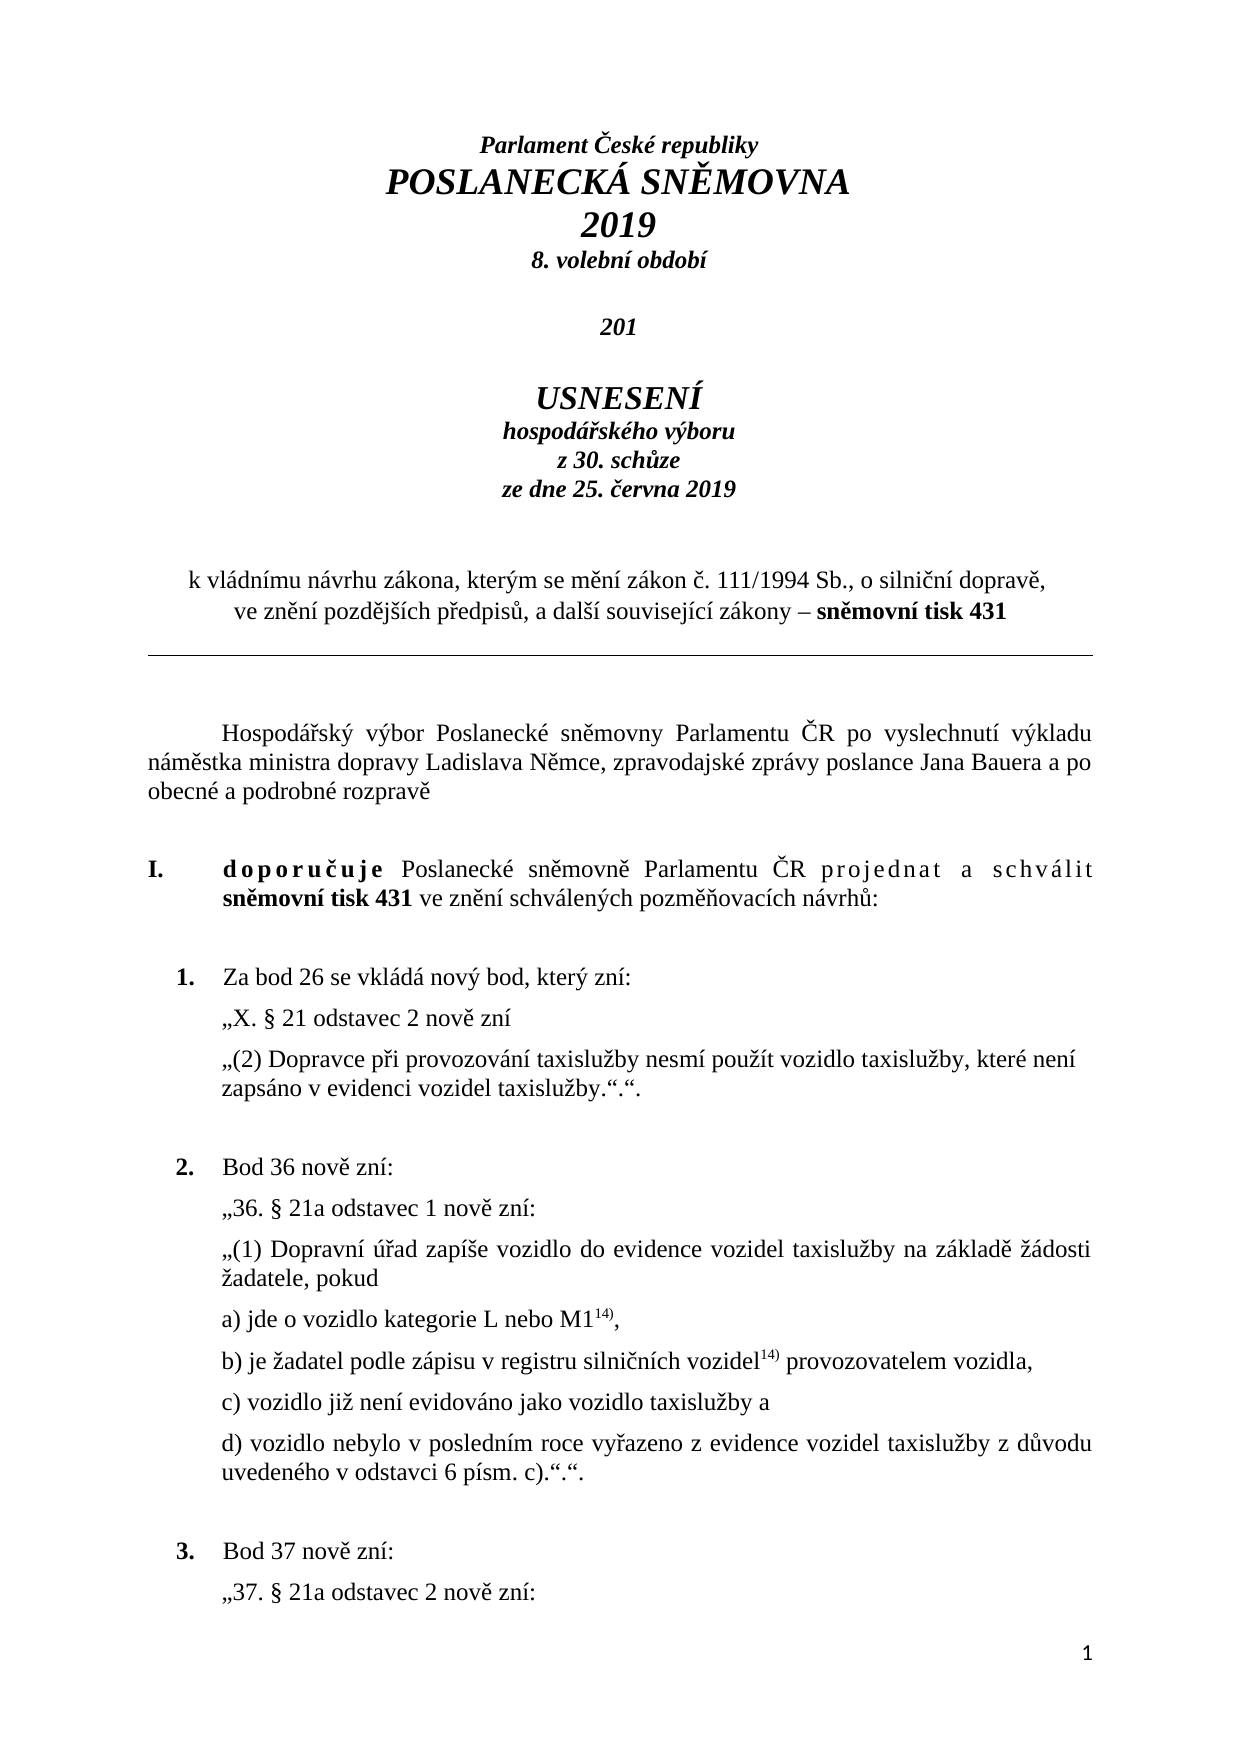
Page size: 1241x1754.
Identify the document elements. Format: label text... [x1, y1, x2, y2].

text ze dne 25. června 2019 [148, 474, 1093, 503]
text „36. § 21a odstavec 1 nově zní: [148, 1193, 1093, 1222]
list doporučuje Poslanecké sněmovně Parlamentu ČR projednat a schválit sněmovní tisk 431 ve znění schválených pozměňovacích návrhů: [148, 854, 1093, 912]
text „(1) Dopravní úřad zapíše vozidlo do evidence vozidel taxislužby na základě žádosti žadatele, pokud [221, 1234, 1093, 1292]
list Za bod 26 se vkládá nový bod, který zní: [185, 962, 1093, 991]
text d) vozidlo nebylo v posledním roce vyřazeno z evidence vozidel taxislužby z důvodu uvedeného v odstavci 6 písm. c).“.“. [221, 1428, 1093, 1486]
text c) vozidlo již není evidováno jako vozidlo taxislužby a [148, 1387, 1093, 1416]
text „(2) Dopravce při provozování taxislužby nesmí použít vozidlo taxislužby, které není zapsáno v evidenci vozidel taxislužby.“.“. [221, 1044, 1093, 1102]
text a) jde o vozidlo kategorie L nebo M114), [148, 1304, 1093, 1333]
text USNESENÍ [148, 378, 1093, 416]
list Bod 36 nově zní: [185, 1152, 1093, 1181]
text z 30. schůze [148, 445, 1093, 474]
list k vládnímu návrhu zákona, kterým se mění zákon č. 111/1994 Sb., o silniční dopravě, ve znění pozdějších předpisů, a další související zákony – sněmovní tisk 431 [148, 565, 1093, 625]
text Parlament České republiky [148, 131, 1093, 159]
text hospodářského výboru [148, 416, 1093, 445]
text 8. volební období [148, 246, 1093, 274]
text Hospodářský výbor Poslanecké sněmovny Parlamentu ČR po vyslechnutí výkladu náměstka ministra dopravy Ladislava Němce, zpravodajské zprávy poslance Jana Bauera a po obecné a podrobné rozpravě [148, 718, 1093, 804]
list „37. § 21a odstavec 2 nově zní: [148, 1577, 1093, 1606]
text 201 [148, 312, 1093, 341]
text POSLANECKÁ SNĚMOVNA [148, 159, 1093, 202]
text „X. § 21 odstavec 2 nově zní [148, 1003, 1093, 1032]
text b) je žadatel podle zápisu v registru silničních vozidel14) provozovatelem vozidla, [148, 1346, 1093, 1374]
list Bod 37 nově zní: [185, 1536, 1093, 1564]
text 2019 [148, 202, 1093, 246]
